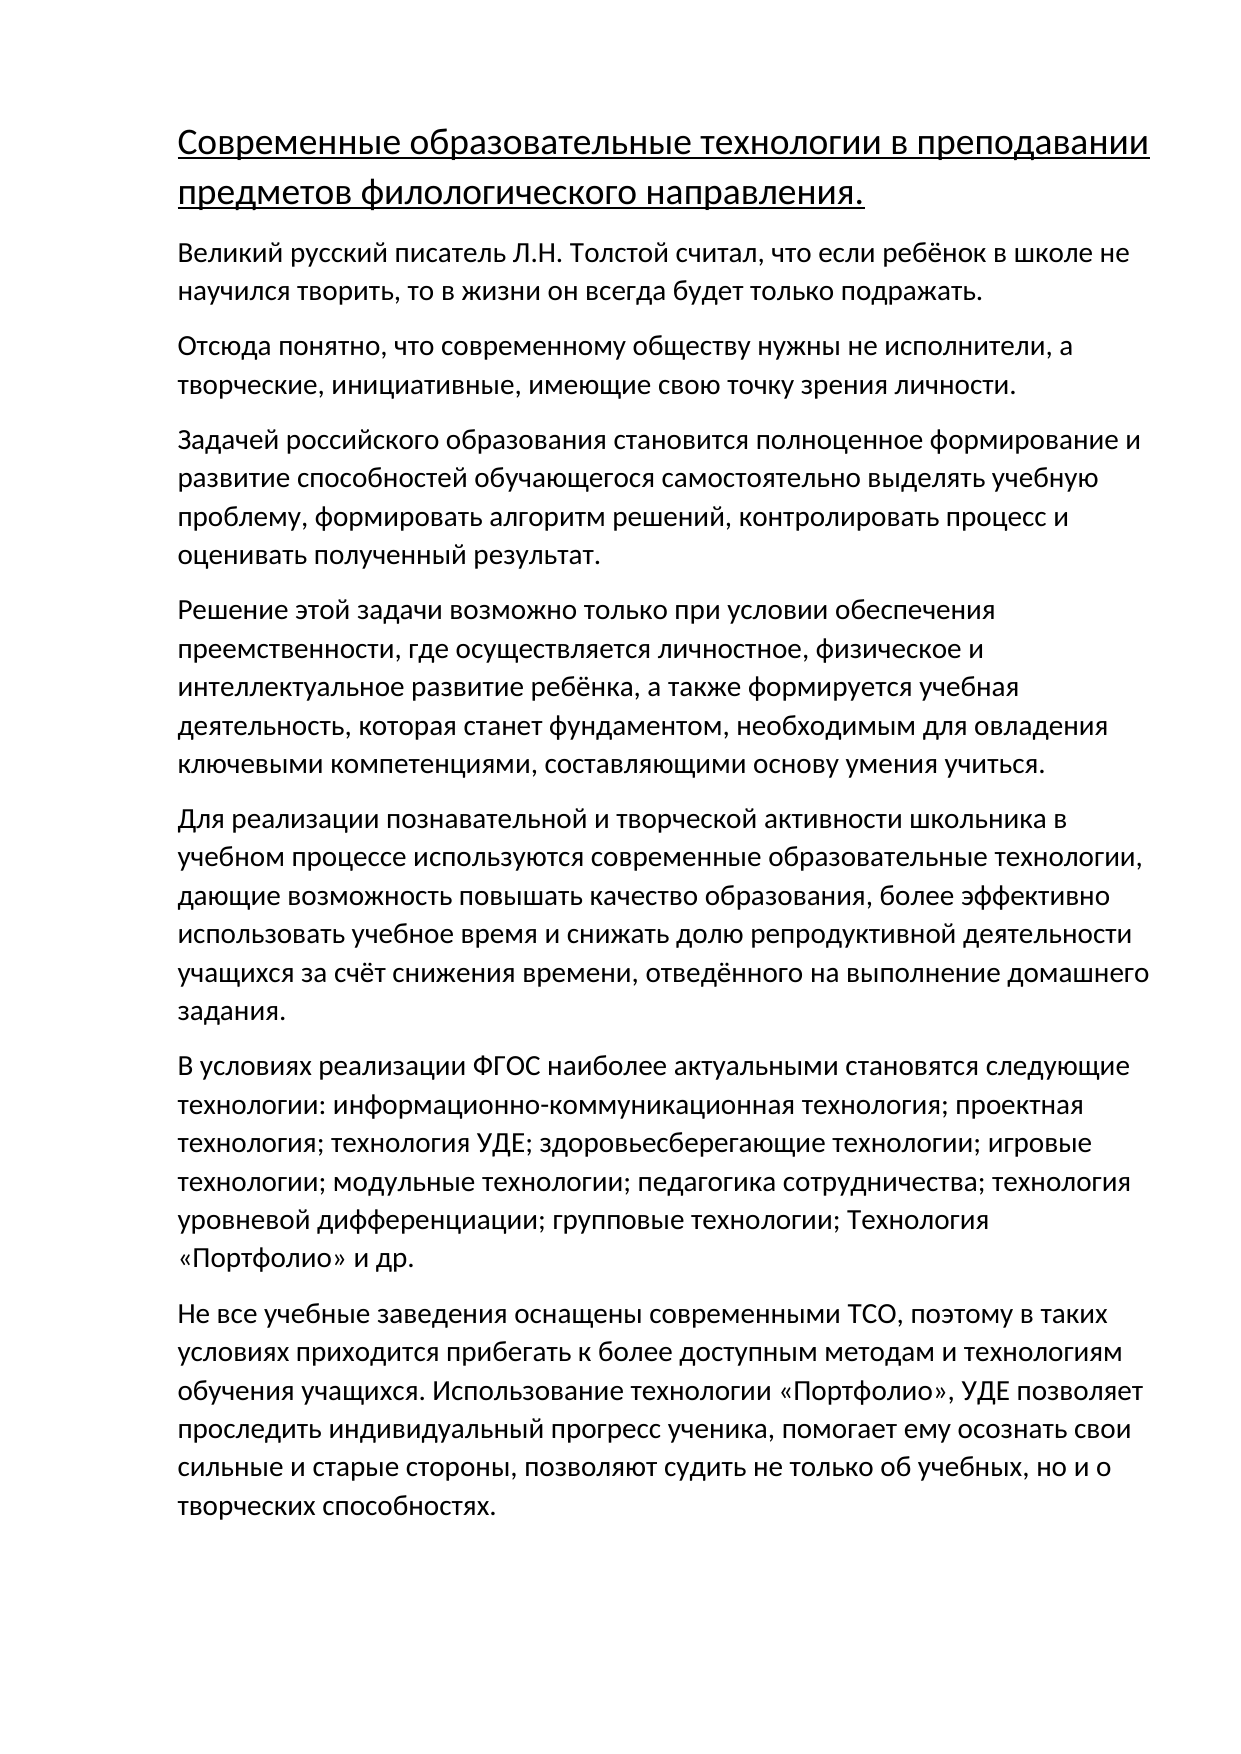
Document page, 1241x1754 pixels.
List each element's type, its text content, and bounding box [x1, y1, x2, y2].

text Решение этой задачи возможно только при условии обеспечения преемственности, где осуществляется личностное, физическое и интеллектуальное развитие ребёнка, а также формируется учебная деятельность, которая станет фундаментом, необходимым для овладения ключевыми компетенциями, составляющими основу умения учиться. [177, 591, 1152, 781]
text Отсюда понятно, что современному обществу нужны не исполнители, а творческие, инициативные, имеющие свою точку зрения личности. [177, 327, 1152, 401]
text Не все учебные заведения оснащены современными ТСО, поэтому в таких условиях приходится прибегать к более доступным методам и технологиям обучения учащихся. Использование технологии «Портфолио», УДЕ позволяет проследить индивидуальный прогресс ученика, помогает ему осознать свои сильные и старые стороны, позволяют судить не только об учебных, но и о творческих способностях. [177, 1295, 1152, 1522]
text Для реализации познавательной и творческой активности школьника в учебном процессе используются современные образовательные технологии, дающие возможность повышать качество образования, более эффективно использовать учебное время и снижать долю репродуктивной деятельности учащихся за счёт снижения времени, отведённого на выполнение домашнего задания. [177, 800, 1152, 1028]
text Задачей российского образования становится полноценное формирование и развитие способностей обучающегося самостоятельно выделять учебную проблему, формировать алгоритм решений, контролировать процесс и оценивать полученный результат. [177, 421, 1152, 572]
text Современные образовательные технологии в преподавании предметов филологического направления. [177, 118, 1152, 213]
text В условиях реализации ФГОС наиболее актуальными становятся следующие технологии: информационно-коммуникационная технология; проектная технология; технология УДЕ; здоровьесберегающие технологии; игровые технологии; модульные технологии; педагогика сотрудничества; технология уровневой дифференциации; групповые технологии; Технология «Портфолио» и др. [177, 1047, 1152, 1275]
text Великий русский писатель Л.Н. Толстой считал, что если ребёнок в школе не научился творить, то в жизни он всегда будет только подражать. [177, 234, 1152, 308]
